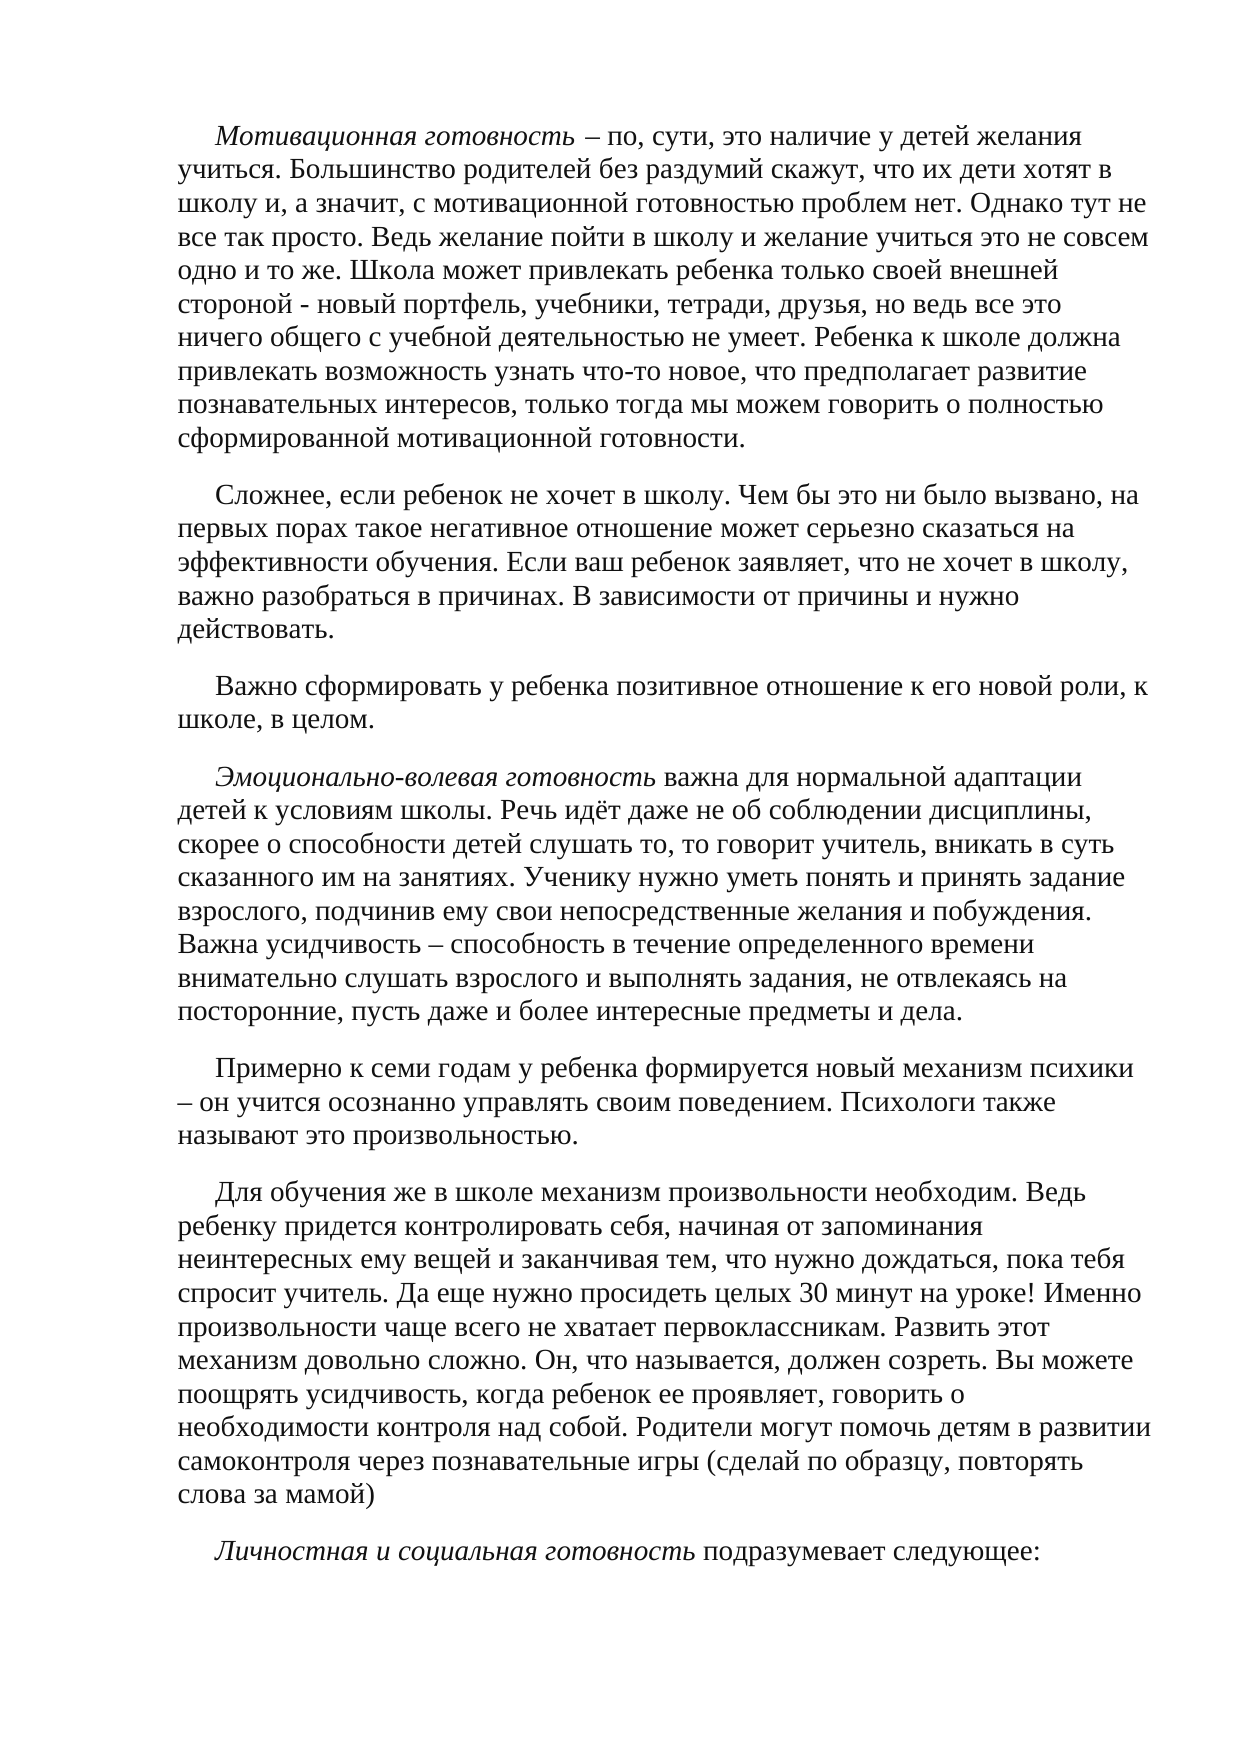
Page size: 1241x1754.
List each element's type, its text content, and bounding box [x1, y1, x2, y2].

text Для обучения же в школе механизм произвольности необходим. Ведь ребенку придется контролировать себя, начиная от запоминания неинтересных ему вещей и заканчивая тем, что нужно дождаться, пока тебя спросит учитель. Да еще нужно просидеть целых 30 минут на уроке! Именно произвольности чаще всего не хватает первоклассникам. Развить этот механизм довольно сложно. Он, что называется, должен созреть. Вы можете поощрять усидчивость, когда ребенок ее проявляет, говорить о необходимости контроля над собой. Родители могут помочь детям в развитии самоконтроля через познавательные игры (сделай по образцу, повторять слова за мамой) [177, 1174, 1152, 1510]
text Примерно к семи годам у ребенка формируется новый механизм психики – он учится осознанно управлять своим поведением. Психологи также называют это произвольностью. [177, 1050, 1152, 1151]
text Важно сформировать у ребенка позитивное отношение к его новой роли, к школе, в целом. [177, 668, 1152, 735]
text Сложнее, если ребенок не хочет в школу. Чем бы это ни было вызвано, на первых порах такое негативное отношение может серьезно сказаться на эффективности обучения. Если ваш ребенок заявляет, что не хочет в школу, важно разобраться в причинах. В зависимости от причины и нужно действовать. [177, 477, 1152, 645]
text Эмоционально-волевая готовность важна для нормальной адаптации детей к условиям школы. Речь идёт даже не об соблюдении дисциплины, скорее о способности детей слушать то, то говорит учитель, вникать в суть сказанного им на занятиях. Ученику нужно уметь понять и принять задание взрослого, подчинив ему свои непосредственные желания и побуждения. Важна усидчивость – способность в течение определенного времени внимательно слушать взрослого и выполнять задания, не отвлекаясь на посторонние, пусть даже и более интересные предметы и дела. [177, 759, 1152, 1027]
text Личностная и социальная готовность подразумевает следующее: [177, 1533, 1152, 1567]
text Мотивационная готовность – по, сути, это наличие у детей желания учиться. Большинство родителей без раздумий скажут, что их дети хотят в школу и, а значит, с мотивационной готовностью проблем нет. Однако тут не все так просто. Ведь желание пойти в школу и желание учиться это не совсем одно и то же. Школа может привлекать ребенка только своей внешней стороной - новый портфель, учебники, тетради, друзья, но ведь все это ничего общего с учебной деятельностью не умеет. Ребенка к школе должна привлекать возможность узнать что-то новое, что предполагает развитие познавательных интересов, только тогда мы можем говорить о полностью сформированной мотивационной готовности. [177, 118, 1152, 453]
